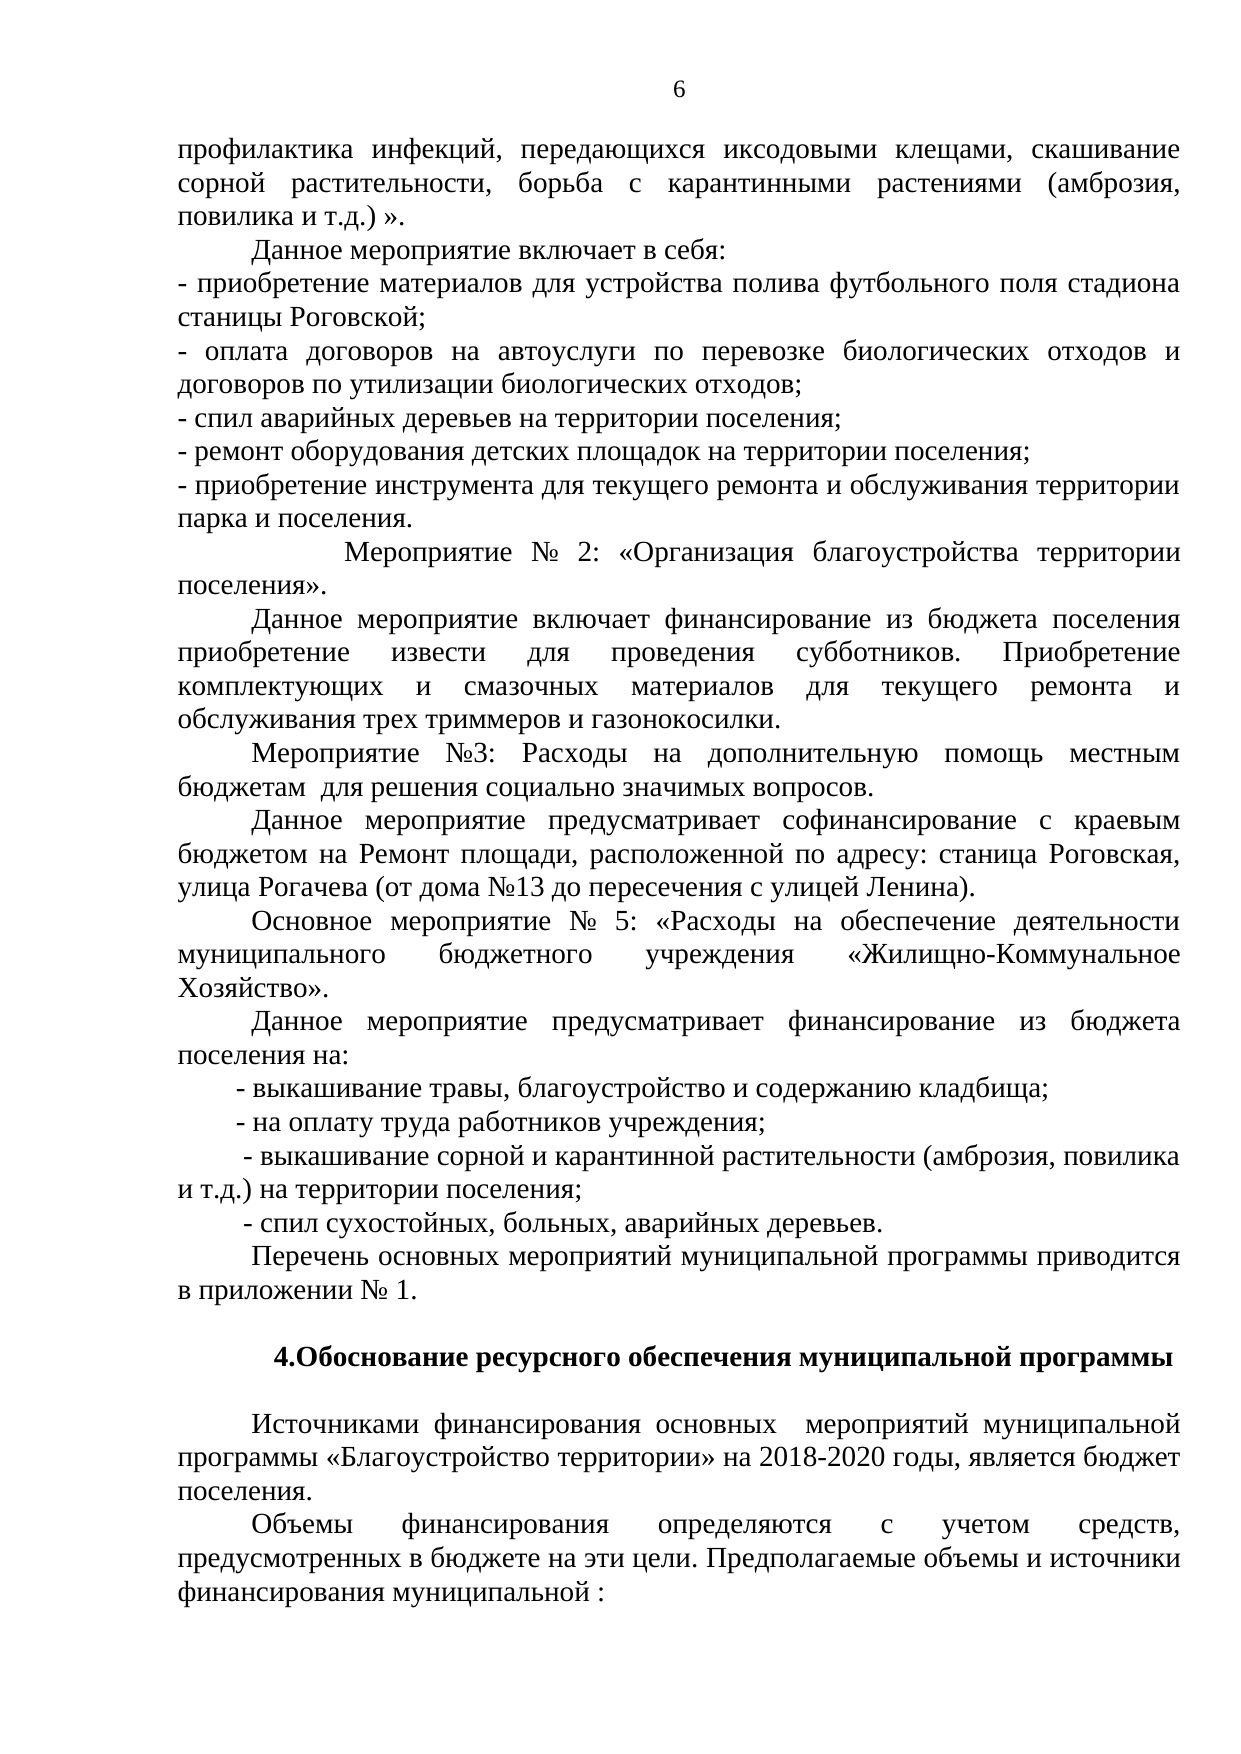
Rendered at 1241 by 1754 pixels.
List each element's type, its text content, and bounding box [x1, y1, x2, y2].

text - выкашивание травы, благоустройство и содержанию кладбища; [177, 1071, 1181, 1104]
text Основное мероприятие № 5: «Расходы на обеспечение деятельности муниципального бюджетного учреждения «Жилищно-Коммунальное Хозяйство». [177, 903, 1181, 1003]
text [177, 131, 1181, 232]
text - приобретение материалов для устройства полива футбольного поля стадиона станицы Роговской; [177, 266, 1181, 333]
text Данное мероприятие включает в себя: [177, 232, 1181, 266]
text Мероприятие №3: Расходы на дополнительную помощь местным бюджетам для решения социально значимых вопросов. [177, 735, 1181, 802]
text Данное мероприятие предусматривает финансирование из бюджета поселения на: [177, 1003, 1181, 1071]
text Перечень основных мероприятий муниципальной программы приводится в приложении № 1. [177, 1238, 1181, 1305]
text - на оплату труда работников учреждения; [177, 1104, 1181, 1138]
text Объемы финансирования определяются с учетом средств, предусмотренных в бюджете на эти цели. Предполагаемые объемы и источники финансирования муниципальной : [177, 1507, 1181, 1607]
text - оплата договоров на автоуслуги по перевозке биологических отходов и договоров по утилизации биологических отходов; [177, 333, 1181, 400]
text - спил сухостойных, больных, аварийных деревьев. [177, 1205, 1181, 1238]
text - спил аварийных деревьев на территории поселения; [177, 400, 1181, 433]
text 4.Обоснование ресурсного обеспечения муниципальной программы [177, 1339, 1181, 1372]
text - ремонт оборудования детских площадок на территории поселения; [177, 433, 1181, 467]
text Мероприятие № 2: «Организация благоустройства территории поселения». [177, 534, 1181, 601]
text Источниками финансирования основных мероприятий муниципальной программы «Благоустройство территории» на 2018-2020 годы, является бюджет поселения. [177, 1406, 1181, 1507]
text Данное мероприятие предусматривает софинансирование с краевым бюджетом на Ремонт площади, расположенной по адресу: станица Роговская, улица Рогачева (от дома №13 до пересечения с улицей Ленина). [177, 802, 1181, 903]
text - приобретение инструмента для текущего ремонта и обслуживания территории парка и поселения. [177, 467, 1181, 534]
text Данное мероприятие включает финансирование из бюджета поселения приобретение извести для проведения субботников. Приобретение комплектующих и смазочных материалов для текущего ремонта и обслуживания трех триммеров и газонокосилки. [177, 601, 1181, 735]
text - выкашивание сорной и карантинной растительности (амброзия, повилика и т.д.) на территории поселения; [177, 1138, 1181, 1205]
